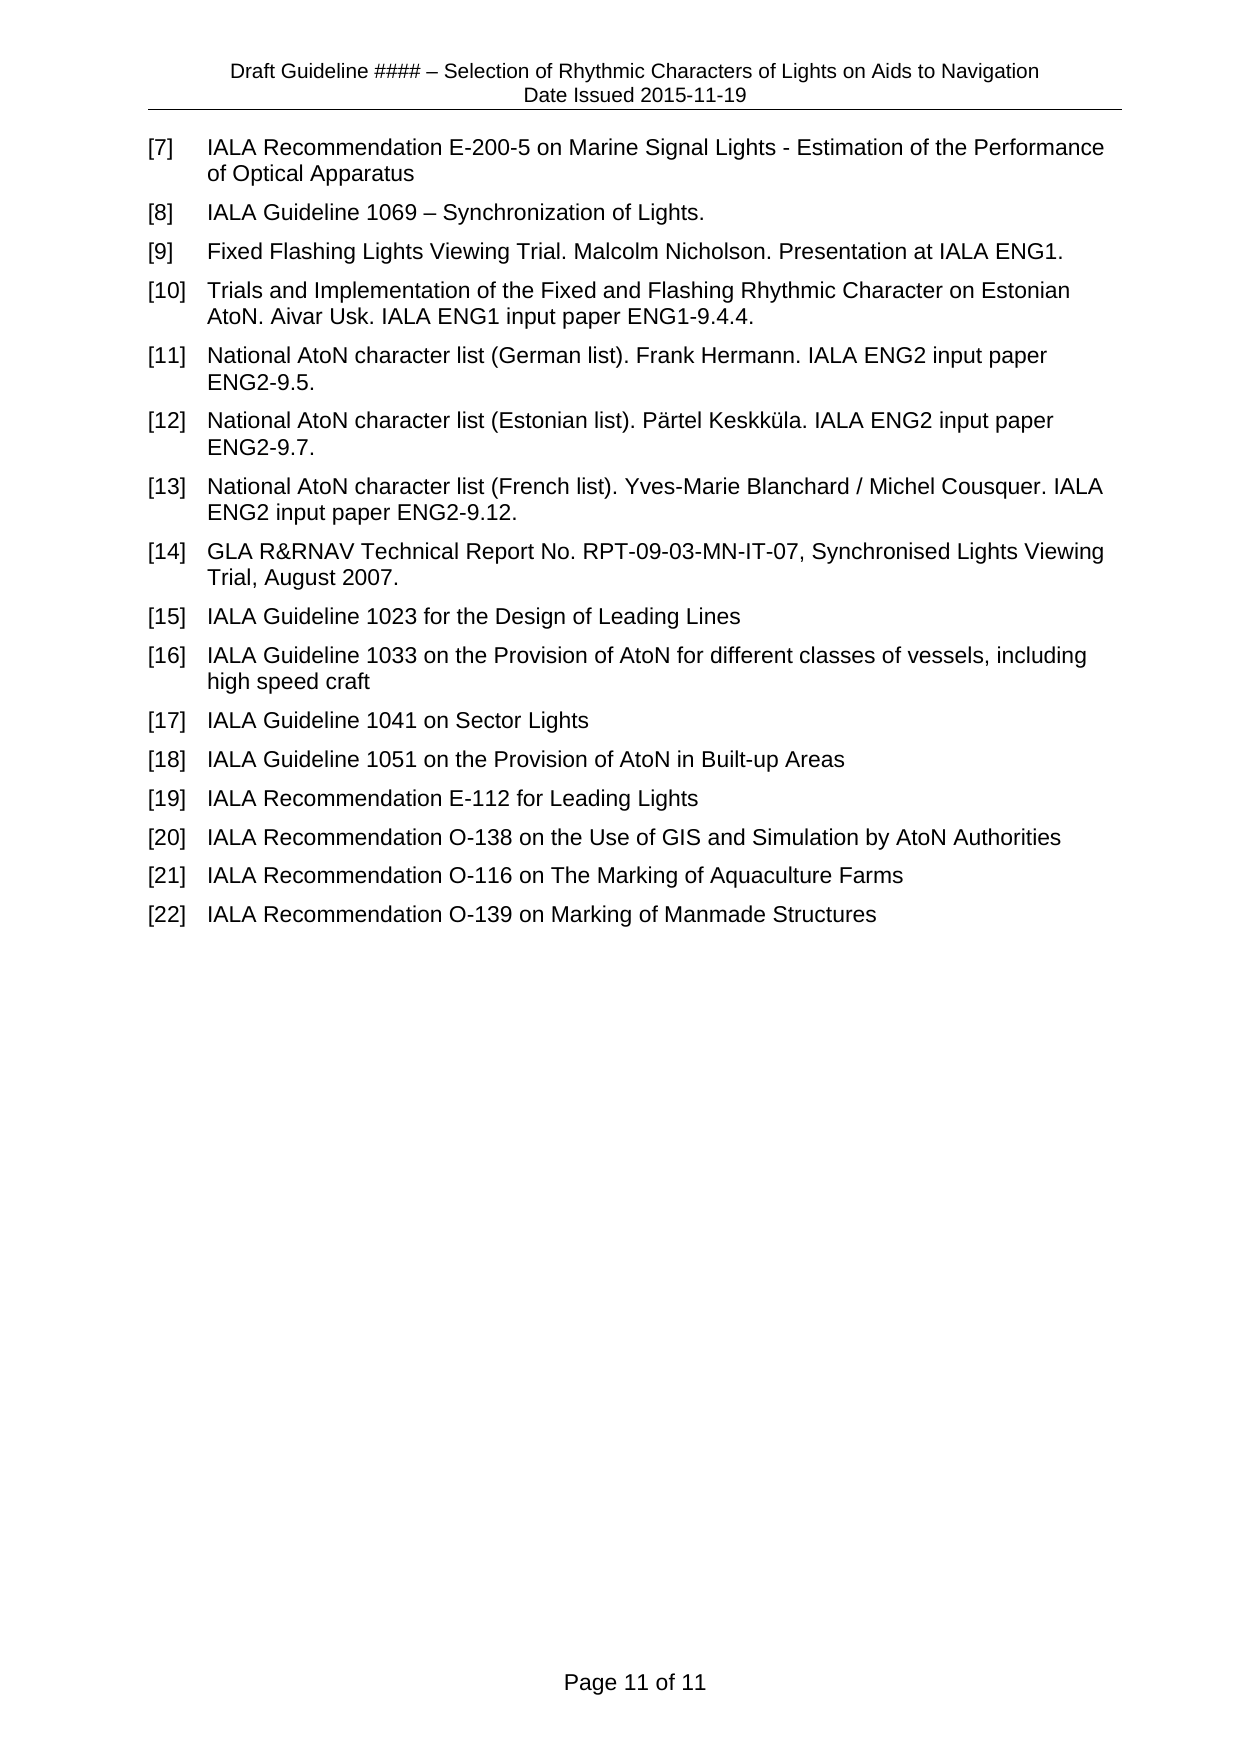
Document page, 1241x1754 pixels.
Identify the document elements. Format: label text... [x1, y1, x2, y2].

text National AtoN character list (Estonian list). Pärtel Keskküla. IALA ENG2 input paper ENG2-9.7. [148, 407, 1122, 460]
text Fixed Flashing Lights Viewing Trial. Malcolm Nicholson. Presentation at IALA ENG1. [148, 238, 1122, 264]
text IALA Recommendation O-138 on the Use of GIS and Simulation by AtoN Authorities [148, 824, 1122, 850]
text IALA Recommendation O-116 on The Marking of Aquaculture Farms [148, 862, 1122, 889]
text IALA Recommendation E-200-5 on Marine Signal Lights - Estimation of the Performance of Optical Apparatus [148, 134, 1122, 187]
text IALA Recommendation E-112 for Leading Lights [148, 785, 1122, 811]
text Trials and Implementation of the Fixed and Flashing Rhythmic Character on Estonian AtoN. Aivar Usk. IALA ENG1 input paper ENG1-9.4.4. [148, 277, 1122, 330]
text National AtoN character list (German list). Frank Hermann. IALA ENG2 input paper ENG2-9.5. [148, 342, 1122, 395]
text IALA Guideline 1033 on the Provision of AtoN for different classes of vessels, including high speed craft [148, 642, 1122, 694]
text GLA R&RNAV Technical Report No. RPT-09-03-MN-IT-07, Synchronised Lights Viewing Trial, August 2007. [148, 538, 1122, 591]
text IALA Guideline 1023 for the Design of Leading Lines [148, 603, 1122, 629]
text IALA Recommendation O-139 on Marking of Manmade Structures [148, 901, 1122, 928]
text National AtoN character list (French list). Yves-Marie Blanchard / Michel Cousquer. IALA ENG2 input paper ENG2-9.12. [148, 473, 1122, 525]
text IALA Guideline 1069 – Synchronization of Lights. [148, 199, 1122, 226]
text IALA Guideline 1051 on the Provision of AtoN in Built-up Areas [148, 746, 1122, 772]
text IALA Guideline 1041 on Sector Lights [148, 707, 1122, 733]
